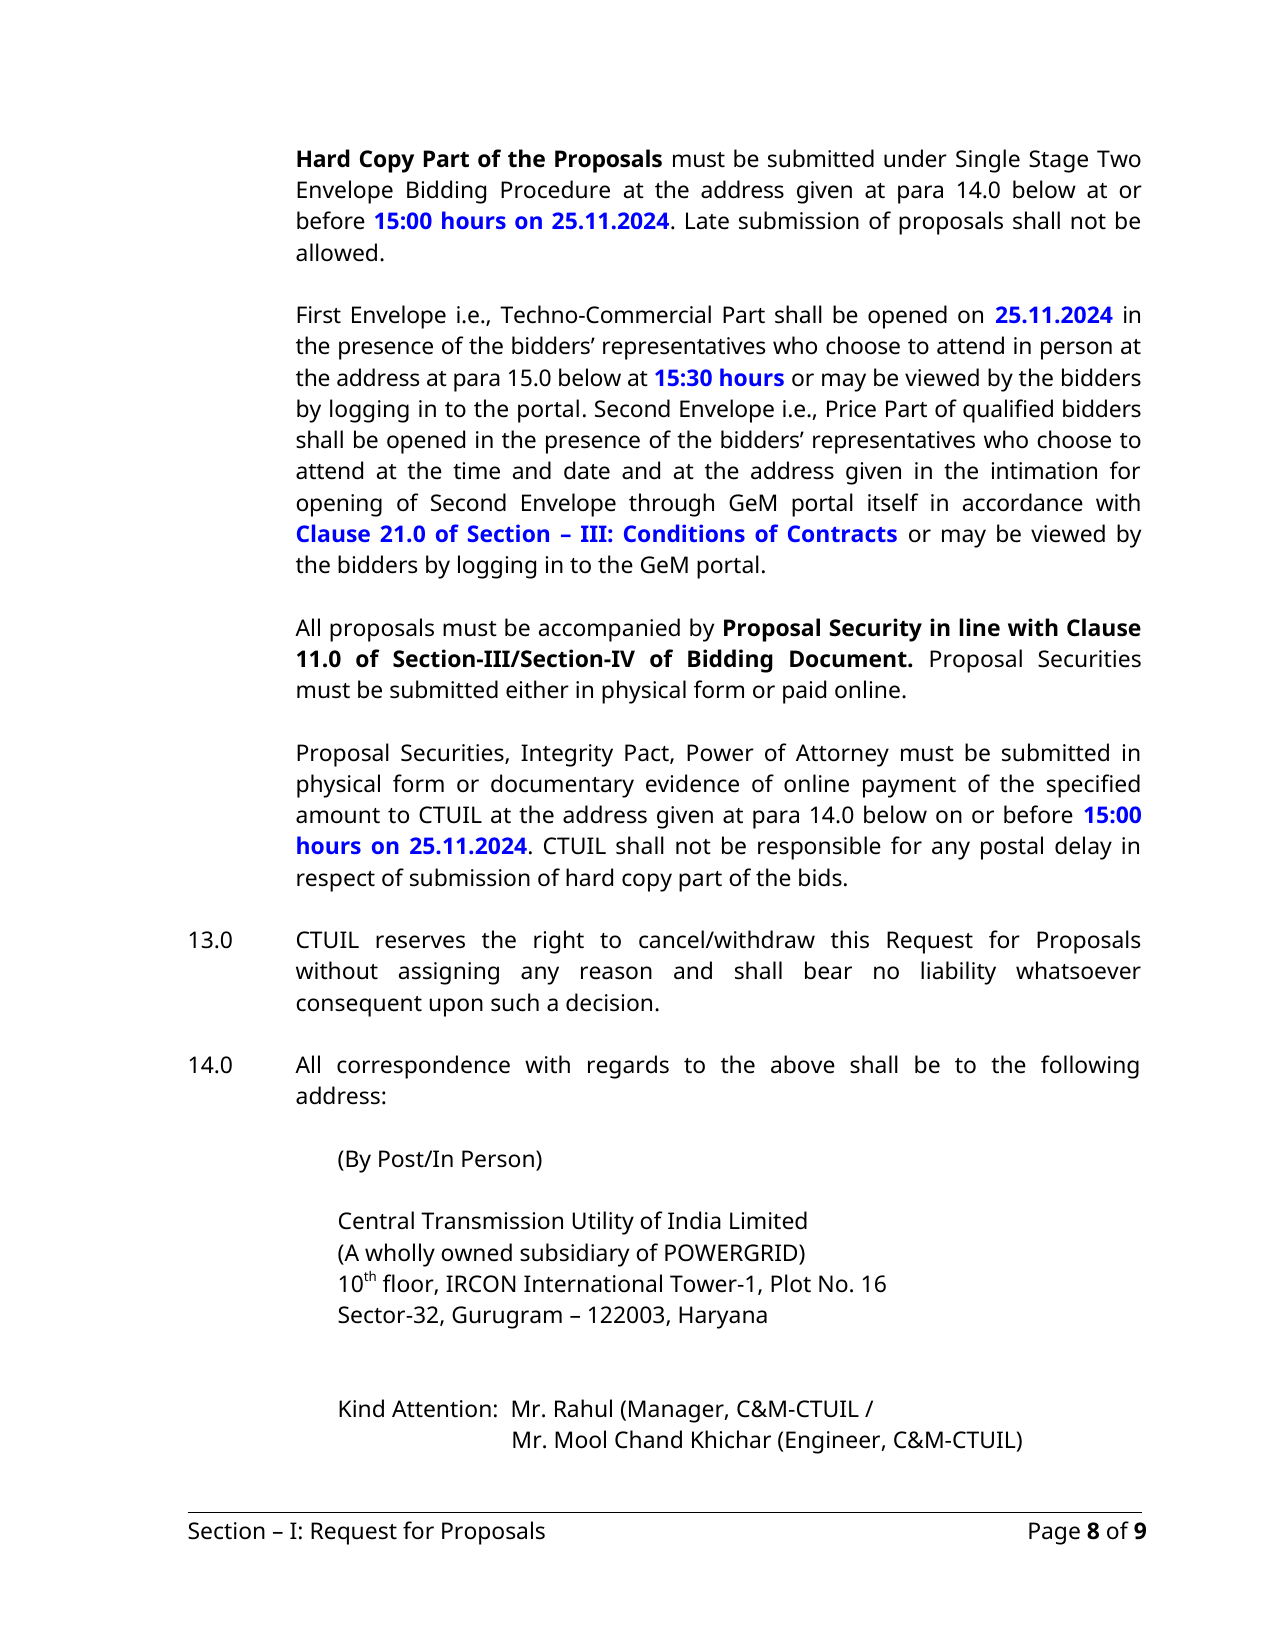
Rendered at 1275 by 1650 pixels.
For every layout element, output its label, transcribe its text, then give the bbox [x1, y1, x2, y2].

text Sector-32, Gurugram – 122003, Haryana [262, 1299, 1142, 1330]
text Kind Attention: Mr. Rahul (Manager, C&M-CTUIL / [262, 1393, 1142, 1424]
list Proposal Securities, Integrity Pact, Power of Attorney must be submitted in physical form or documentary evidence of online payment of the specified amount to CTUIL at the address given at para 14.0 below on or before 15:00 hours on 25.11.2024. CTUIL shall not be responsible for any postal delay in respect of submission of hard copy part of the bids. [295, 737, 1142, 893]
text (A wholly owned subsidiary of POWERGRID) [262, 1237, 1142, 1268]
list Hard Copy Part of the Proposals must be submitted under Single Stage Two Envelope Bidding Procedure at the address given at para 14.0 below at or before 15:00 hours on 25.11.2024. Late submission of proposals shall not be allowed. [295, 143, 1142, 268]
text Central Transmission Utility of India Limited [262, 1205, 1142, 1237]
text (By Post/In Person) [187, 1143, 1142, 1174]
list All correspondence with regards to the above shall be to the following address: [187, 1049, 1142, 1112]
list All proposals must be accompanied by Proposal Security in line with Clause 11.0 of Section-III/Section-IV of Bidding Document. Proposal Securities must be submitted either in physical form or paid online. [295, 612, 1142, 705]
list First Envelope i.e., Techno-Commercial Part shall be opened on 25.11.2024 in the presence of the bidders’ representatives who choose to attend in person at the address at para 15.0 below at 15:30 hours or may be viewed by the bidders by logging in to the portal. Second Envelope i.e., Price Part of qualified bidders shall be opened in the presence of the bidders’ representatives who choose to attend at the time and date and at the address given in the intimation for opening of Second Envelope through GeM portal itself in accordance with Clause 21.0 of Section – III: Conditions of Contracts or may be viewed by the bidders by logging in to the GeM portal. [295, 299, 1142, 580]
text 10th floor, IRCON International Tower-1, Plot No. 16 [262, 1268, 1142, 1299]
text Mr. Mool Chand Khichar (Engineer, C&M-CTUIL) [487, 1424, 1142, 1455]
list CTUIL reserves the right to cancel/withdraw this Request for Proposals without assigning any reason and shall bear no liability whatsoever consequent upon such a decision. [187, 924, 1142, 1018]
